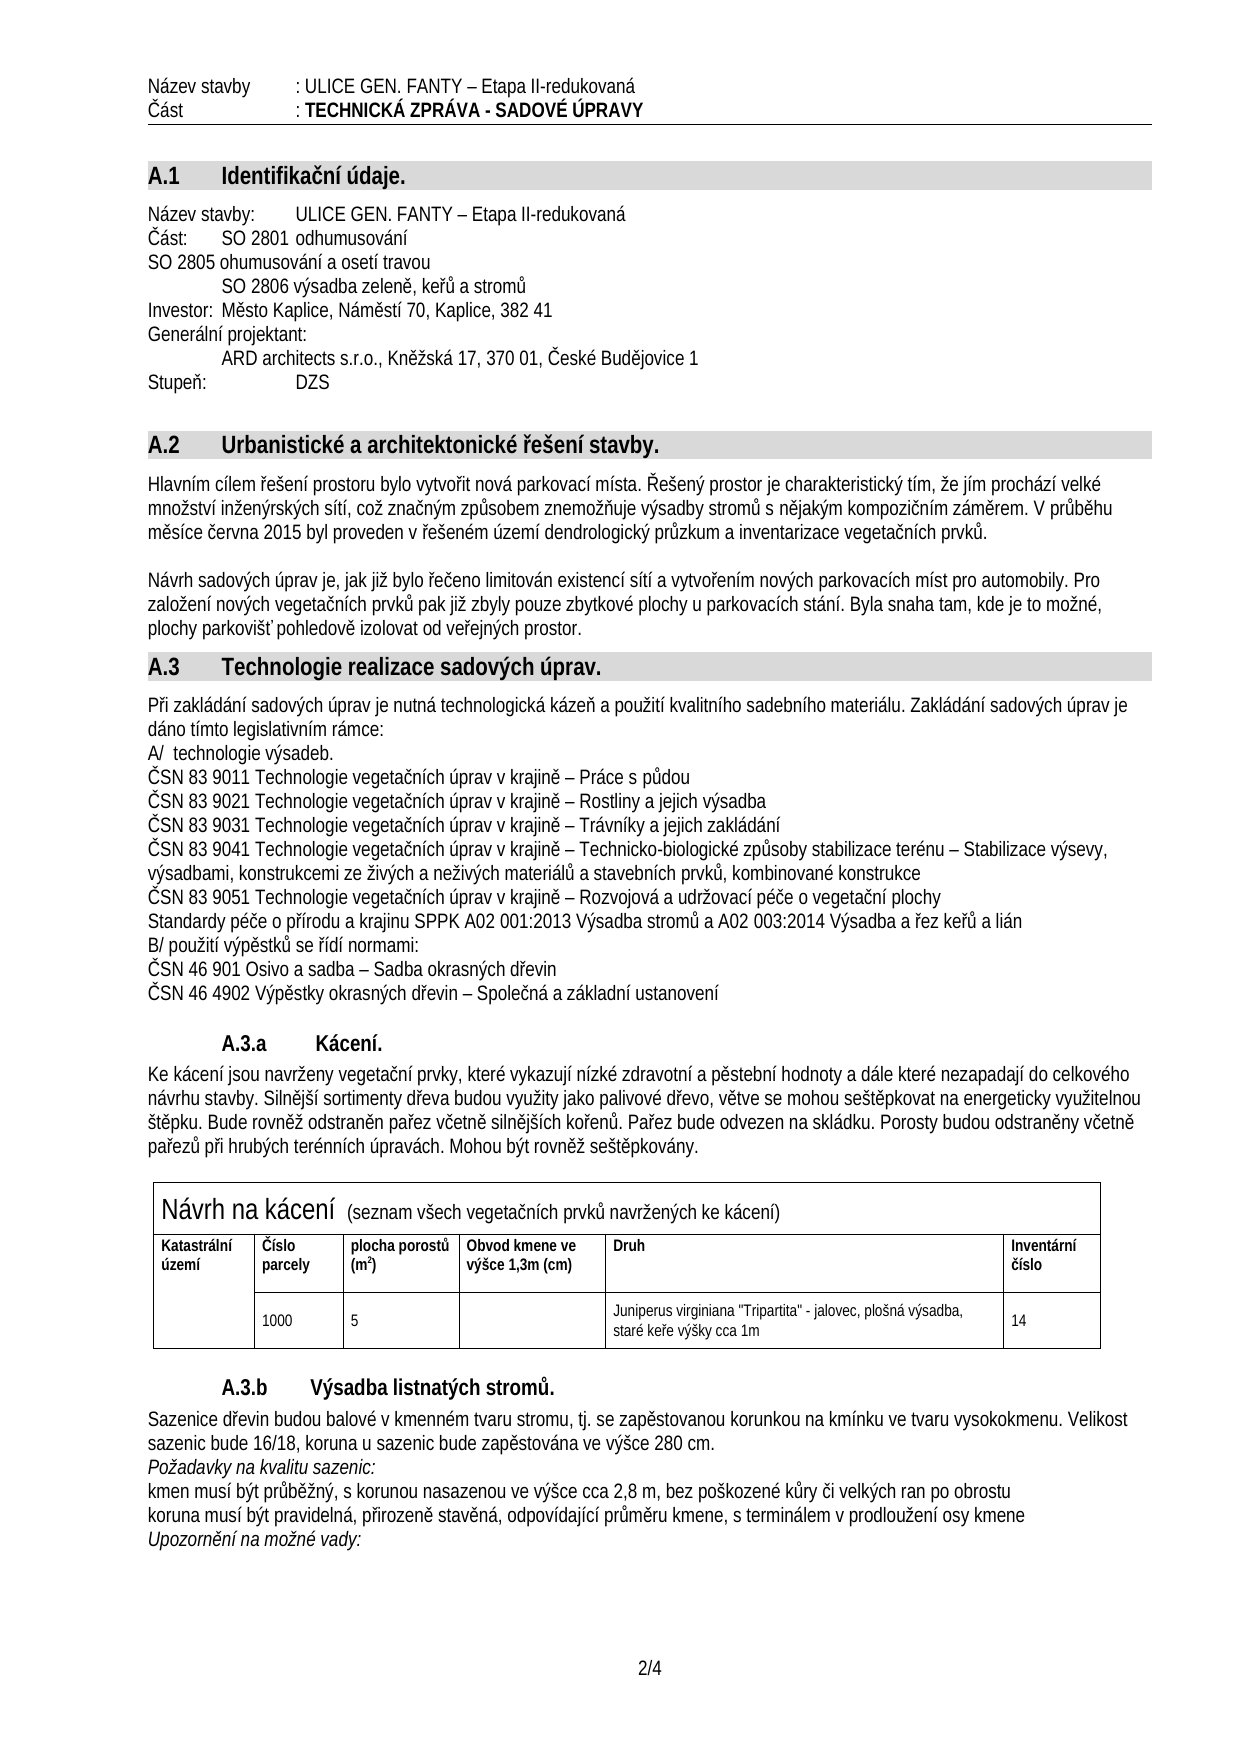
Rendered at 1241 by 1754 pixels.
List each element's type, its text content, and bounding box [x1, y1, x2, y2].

text SO 2806 výsadba zeleně, keřů a stromů [148, 274, 1152, 298]
text ČSN 46 4902 Výpěstky okrasných dřevin – Společná a základní ustanovení [148, 981, 1152, 1004]
text Standardy péče o přírodu a krajinu SPPK A02 001:2013 Výsadba stromů a A02 003:2014 Výsadba a řez keřů a lián [148, 909, 1152, 933]
table_cell 14 [1004, 1293, 1100, 1348]
table_cell 5 [344, 1293, 459, 1348]
table_header Návrh na kácení (seznam všech vegetačních prvků navržených ke kácení) [154, 1183, 1100, 1234]
table_cell [460, 1293, 605, 1348]
table_cell Číslo parcely [255, 1235, 343, 1292]
table_cell 1000 [255, 1293, 343, 1348]
text Název stavby: ULICE GEN. FANTY – Etapa II-redukovaná [148, 202, 1152, 226]
text ARD architects s.r.o., Kněžská 17, 370 01, České Budějovice 1 [148, 346, 1152, 370]
text koruna musí být pravidelná, přirozeně stavěná, odpovídající průměru kmene, s terminálem v prodloužení osy kmene [148, 1503, 1152, 1527]
text Generální projektant: [148, 322, 1152, 346]
text Hlavním cílem řešení prostoru bylo vytvořit nová parkovací místa. Řešený prostor je charakteristický tím, že jím prochází velké množství inženýrských sítí, což značným způsobem znemožňuje výsadby stromů s nějakým kompozičním záměrem. V průběhu měsíce června 2015 byl proveden v řešeném území dendrologický průzkum a inventarizace vegetačních prvků. [148, 472, 1152, 543]
text Při zakládání sadových úprav je nutná technologická kázeň a použití kvalitního sadebního materiálu. Zakládání sadových úprav je dáno tímto legislativním rámce: [148, 693, 1152, 741]
text Návrh sadových úprav je, jak již bylo řečeno limitován existencí sítí a vytvořením nových parkovacích míst pro automobily. Pro založení nových vegetačních prvků pak již zbyly pouze zbytkové plochy u parkovacích stání. Byla snaha tam, kde je to možné, plochy parkovišť pohledově izolovat od veřejných prostor. [148, 567, 1152, 639]
text ČSN 83 9011 Technologie vegetačních úprav v krajině – Práce s půdou [148, 765, 1152, 789]
text Ke kácení jsou navrženy vegetační prvky, které vykazují nízké zdravotní a pěstební hodnoty a dále které nezapadají do celkového návrhu stavby. Silnější sortimenty dřeva budou využity jako palivové dřevo, větve se mohou seštěpkovat na energeticky využitelnou štěpku. Bude rovněž odstraněn pařez včetně silnějších kořenů. Pařez bude odvezen na skládku. Porosty budou odstraněny včetně pařezů při hrubých terénních úpravách. Mohou být rovněž seštěpkovány. [148, 1062, 1152, 1158]
text Část: SO 2801 odhumusování [148, 226, 1152, 250]
table_cell Druh [606, 1235, 1003, 1292]
table_cell Obvod kmene ve výšce 1,3m (cm) [460, 1235, 605, 1292]
text ČSN 46 901 Osivo a sadba – Sadba okrasných dřevin [148, 957, 1152, 981]
text Upozornění na možné vady: [148, 1527, 1152, 1551]
table_cell plocha porostů (m2) [344, 1235, 459, 1292]
text ČSN 83 9021 Technologie vegetačních úprav v krajině – Rostliny a jejich výsadba [148, 789, 1152, 813]
text Požadavky na kvalitu sazenic: [148, 1455, 1152, 1479]
table_cell Juniperus virginiana "Tripartita" - jalovec, plošná výsadba, staré keře výšky cca 1m [606, 1293, 1003, 1348]
text ČSN 83 9041 Technologie vegetačních úprav v krajině – Technicko-biologické způsoby stabilizace terénu – Stabilizace výsevy, výsadbami, konstrukcemi ze živých a neživých materiálů a stavebních prvků, kombinované konstrukce [148, 837, 1152, 885]
text Sazenice dřevin budou balové v kmenném tvaru stromu, tj. se zapěstovanou korunkou na kmínku ve tvaru vysokokmenu. Velikost sazenic bude 16/18, koruna u sazenic bude zapěstována ve výšce 280 cm. [148, 1407, 1152, 1455]
subtitle Technologie realizace sadových úprav. [148, 652, 1152, 681]
text SO 2805 ohumusování a osetí travou [148, 250, 1152, 274]
subtitle Urbanistické a architektonické řešení stavby. [148, 431, 1152, 459]
text kmen musí být průběžný, s korunou nasazenou ve výšce cca 2,8 m, bez poškozené kůry či velkých ran po obrostu [148, 1479, 1152, 1503]
subtitle Identifikační údaje. [148, 161, 1152, 190]
subtitle Výsadba listnatých stromů. [221, 1374, 1152, 1401]
text B/ použití výpěstků se řídí normami: [148, 933, 1152, 957]
text Stupeň: DZS [148, 370, 1152, 394]
text Investor: Město Kaplice, Náměstí 70, Kaplice, 382 41 [148, 298, 1152, 322]
table_cell Inventární číslo [1004, 1235, 1100, 1292]
table_cell Katastrální území [154, 1235, 254, 1348]
text ČSN 83 9031 Technologie vegetačních úprav v krajině – Trávníky a jejich zakládání [148, 813, 1152, 837]
text A/ technologie výsadeb. [148, 741, 1152, 765]
subtitle Kácení. [221, 1029, 1152, 1056]
text ČSN 83 9051 Technologie vegetačních úprav v krajině – Rozvojová a udržovací péče o vegetační plochy [148, 885, 1152, 909]
